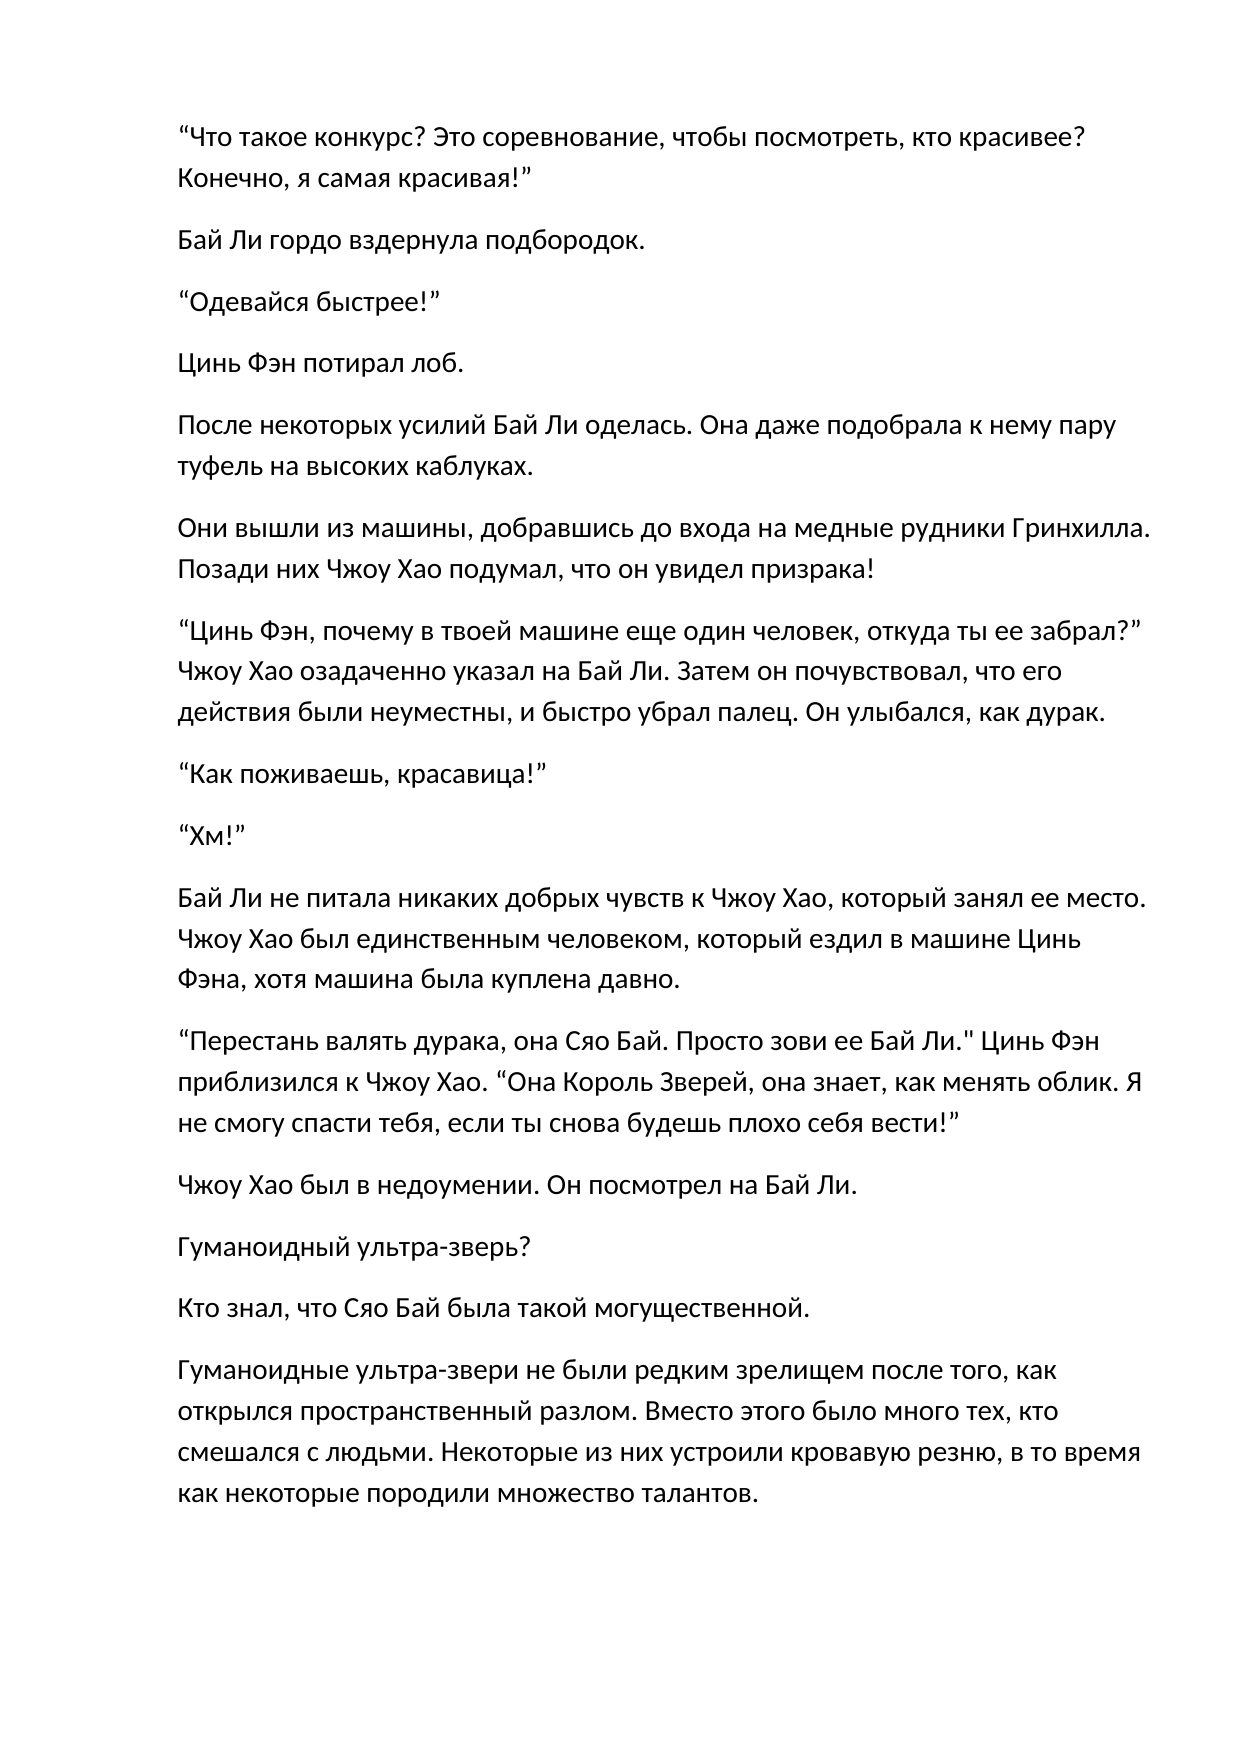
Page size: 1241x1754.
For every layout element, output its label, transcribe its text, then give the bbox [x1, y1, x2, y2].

text После некоторых усилий Бай Ли оделась. Она даже подобрала к нему пару туфель на высоких каблуках. [177, 406, 1152, 483]
text Бай Ли не питала никаких добрых чувств к Чжоу Хао, который занял ее место. Чжоу Хао был единственным человеком, который ездил в машине Цинь Фэна, хотя машина была куплена давно. [177, 879, 1152, 996]
text Гуманоидные ультра-звери не были редким зрелищем после того, как открылся пространственный разлом. Вместо этого было много тех, кто смешался с людьми. Некоторые из них устроили кровавую резню, в то время как некоторые породили множество талантов. [177, 1351, 1152, 1510]
text Чжоу Хао был в недоумении. Он посмотрел на Бай Ли. [177, 1166, 1152, 1202]
text “Хм!” [177, 817, 1152, 853]
text “Перестань валять дурака, она Сяо Бай. Просто зови ее Бай Ли." Цинь Фэн приблизился к Чжоу Хао. “Она Король Зверей, она знает, как менять облик. Я не смогу спасти тебя, если ты снова будешь плохо себя вести!” [177, 1022, 1152, 1140]
text Бай Ли гордо вздернула подбородок. [177, 221, 1152, 256]
text “Цинь Фэн, почему в твоей машине еще один человек, откуда ты ее забрал?” Чжоу Хао озадаченно указал на Бай Ли. Затем он почувствовал, что его действия были неуместны, и быстро убрал палец. Он улыбался, как дурак. [177, 612, 1152, 729]
text Цинь Фэн потирал лоб. [177, 344, 1152, 380]
text Гуманоидный ультра-зверь? [177, 1228, 1152, 1263]
text “Как поживаешь, красавица!” [177, 755, 1152, 791]
text Они вышли из машины, добравшись до входа на медные рудники Гринхилла. Позади них Чжоу Хао подумал, что он увидел призрака! [177, 509, 1152, 585]
text Кто знал, что Сяо Бай была такой могущественной. [177, 1289, 1152, 1325]
text “Что такое конкурс? Это соревнование, чтобы посмотреть, кто красивее? Конечно, я самая красивая!” [177, 118, 1152, 195]
text “Одевайся быстрее!” [177, 283, 1152, 318]
